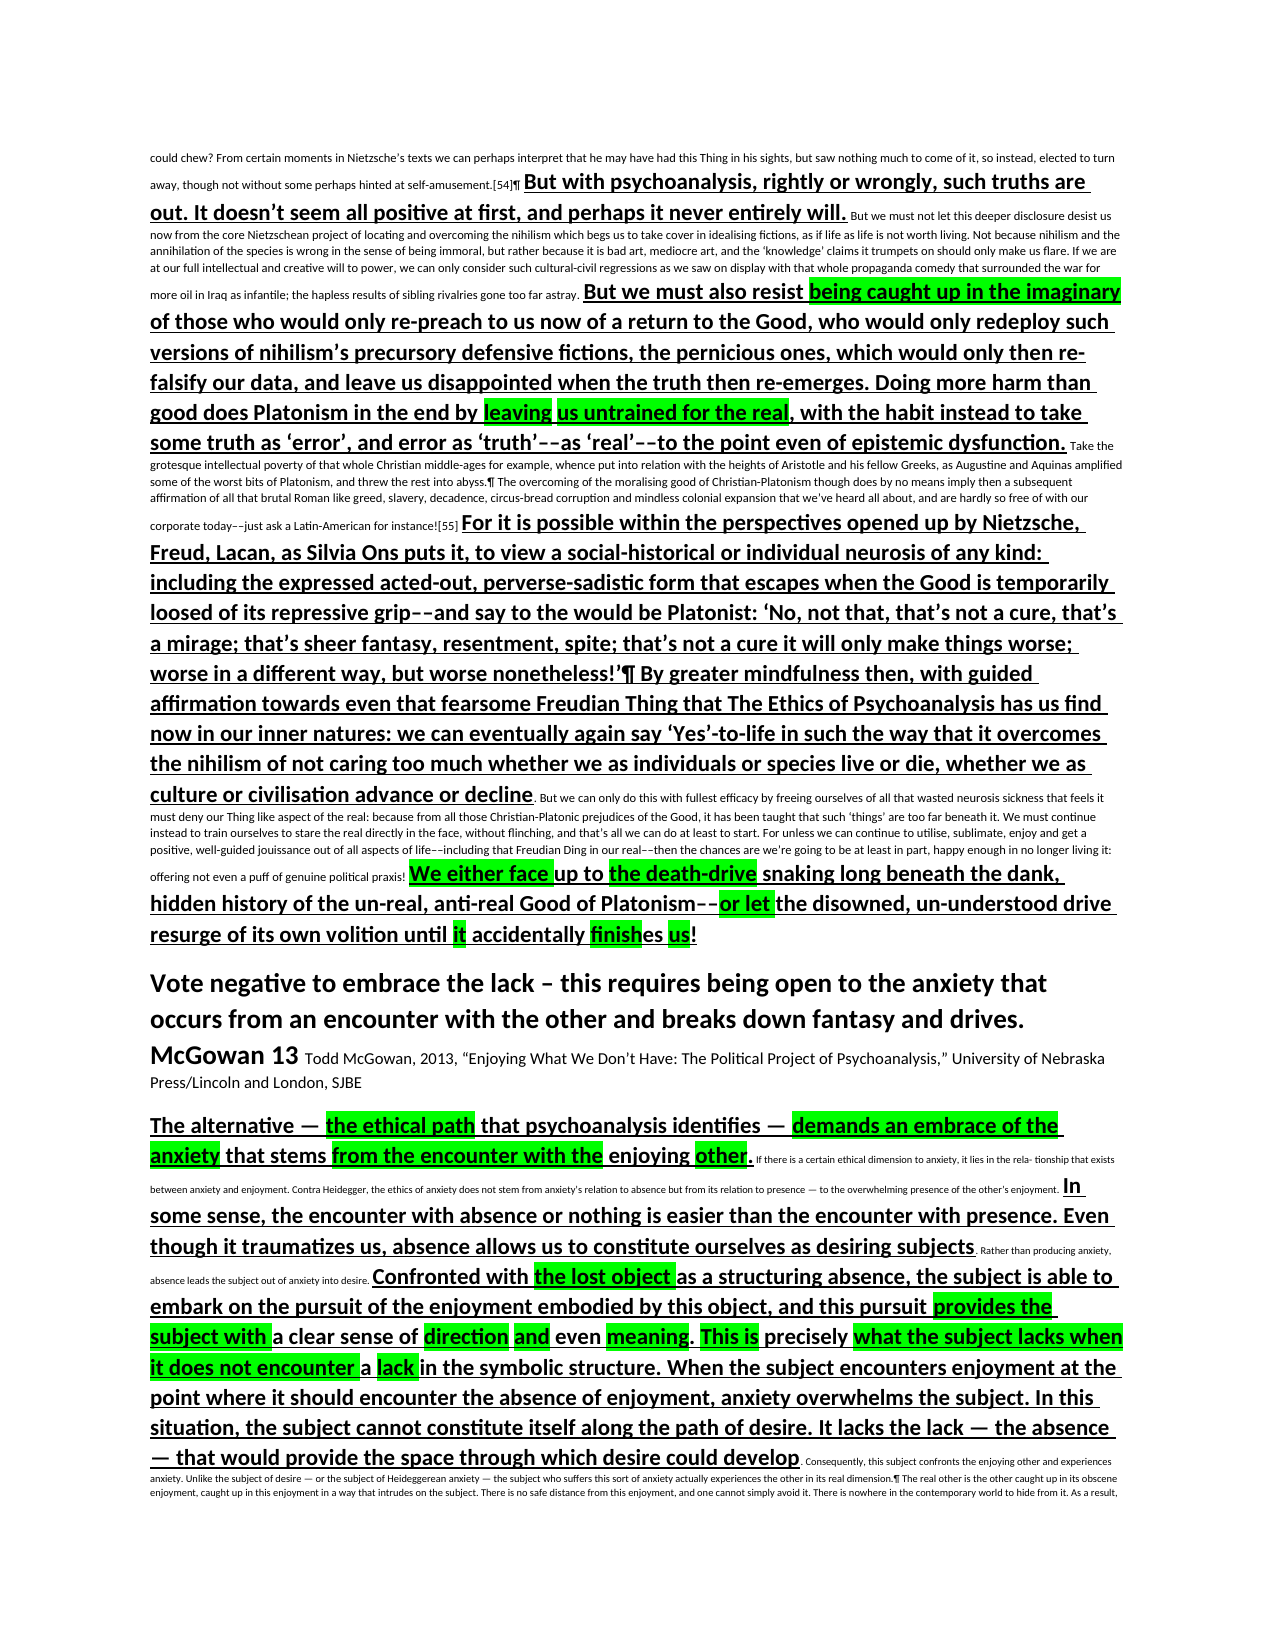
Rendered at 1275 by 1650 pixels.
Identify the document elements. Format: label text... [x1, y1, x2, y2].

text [150, 150, 1125, 948]
subtitle Vote negative to embrace the lack – this requires being open to the anxiety that occurs from an encounter with the other and breaks down fantasy and drives. [150, 967, 1125, 1035]
text McGowan 13 Todd McGowan, 2013, “Enjoying What We Don’t Have: The Political Project of Psychoanalysis,” University of Nebraska Press/Lincoln and London, SJBE [150, 1038, 1125, 1093]
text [150, 1111, 1125, 1499]
